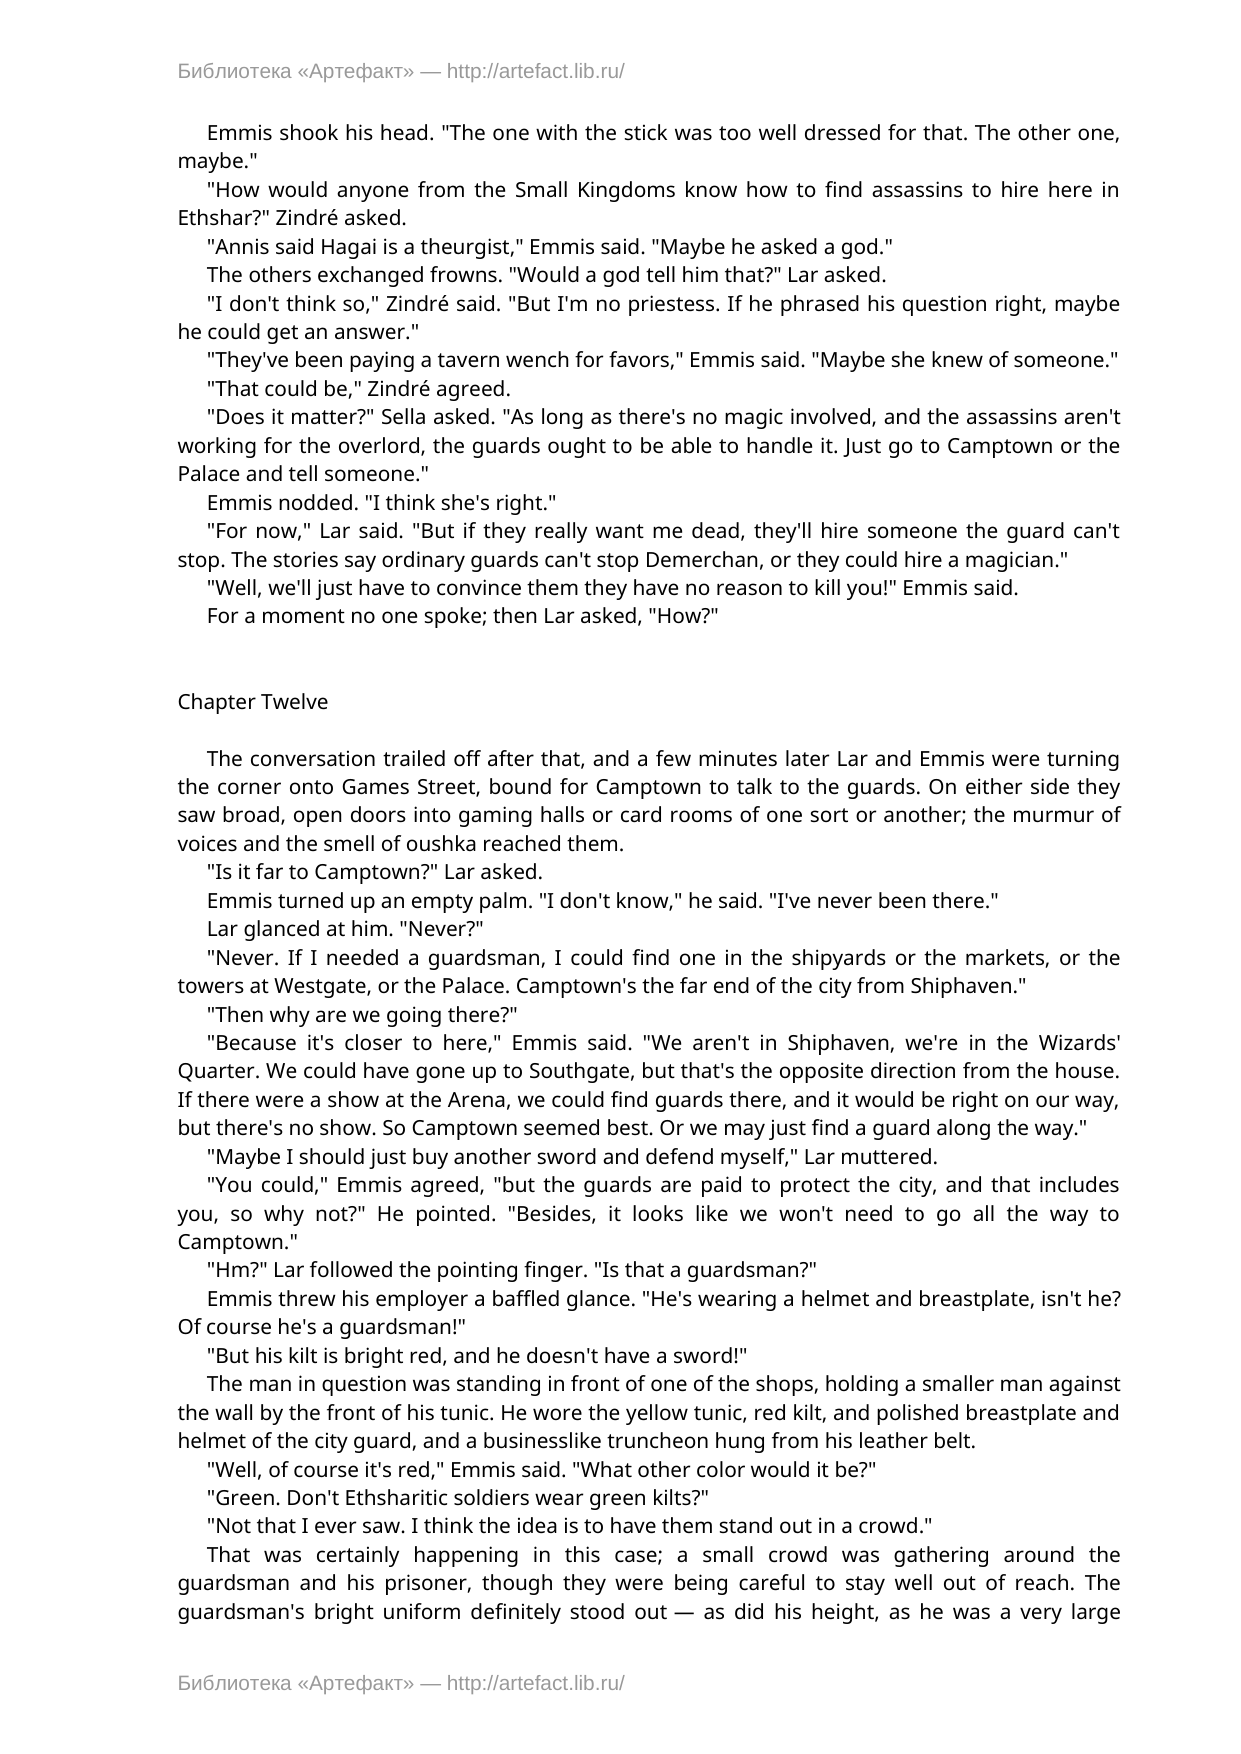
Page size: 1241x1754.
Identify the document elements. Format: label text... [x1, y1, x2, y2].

text Emmis threw his employer a baffled glance. "He's wearing a helmet and breastplate, isn't he? Of course he's a guardsman!" [177, 1284, 1122, 1341]
text "Then why are we going there?" [177, 1000, 1122, 1028]
text "I don't think so," Zindré said. "But I'm no priestess. If he phrased his question right, maybe he could get an answer." [177, 289, 1122, 346]
text "They've been paying a tavern wench for favors," Emmis said. "Maybe she knew of someone." [177, 346, 1122, 374]
text "Hm?" Lar followed the pointing finger. "Is that a guardsman?" [177, 1256, 1122, 1284]
text "But his kilt is bright red, and he doesn't have a sword!" [177, 1341, 1122, 1369]
text Emmis nodded. "I think she's right." [177, 488, 1122, 516]
text "How would anyone from the Small Kingdoms know how to find assassins to hire here in Ethshar?" Zindré asked. [177, 175, 1122, 232]
text "Not that I ever saw. I think the idea is to have them stand out in a crowd." [177, 1512, 1122, 1540]
text "Never. If I needed a guardsman, I could find one in the shipyards or the markets, or the towers at Westgate, or the Palace. Camptown's the far end of the city from Shiphaven." [177, 943, 1122, 1000]
text The conversation trailed off after that, and a few minutes later Lar and Emmis were turning the corner onto Games Street, bound for Camptown to talk to the guards. On either side they saw broad, open doors into gaming halls or card rooms of one sort or another; the murmur of voices and the smell of oushka reached them. [177, 744, 1122, 857]
text The others exchanged frowns. "Would a god tell him that?" Lar asked. [177, 260, 1122, 289]
text "Because it's closer to here," Emmis said. "We aren't in Shiphaven, we're in the Wizards' Quarter. We could have gone up to Southgate, but that's the opposite direction from the house. If there were a show at the Arena, we could find guards there, and it would be right on our way, but there's no show. So Camptown seemed best. Or we may just find a guard along the way." [177, 1028, 1122, 1142]
text "Well, of course it's red," Emmis said. "What other color would it be?" [177, 1455, 1122, 1483]
text Emmis turned up an empty palm. "I don't know," he said. "I've never been there." [177, 886, 1122, 914]
text The man in question was standing in front of one of the shops, holding a smaller man against the wall by the front of his tunic. He wore the yellow tunic, red kilt, and polished breastplate and helmet of the city guard, and a businesslike truncheon hung from his leather belt. [177, 1369, 1122, 1455]
text "Is it far to Camptown?" Lar asked. [177, 857, 1122, 886]
text For a moment no one spoke; then Lar asked, "How?" [177, 602, 1122, 630]
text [177, 1540, 1122, 1625]
text "That could be," Zindré agreed. [177, 374, 1122, 402]
text "Maybe I should just buy another sword and defend myself," Lar muttered. [177, 1142, 1122, 1170]
text "You could," Emmis agreed, "but the guards are paid to protect the city, and that includes you, so why not?" He pointed. "Besides, it looks like we won't need to go all the way to Camptown." [177, 1170, 1122, 1256]
text "Annis said Hagai is a theurgist," Emmis said. "Maybe he asked a god." [177, 232, 1122, 260]
text "Does it matter?" Sella asked. "As long as there's no magic involved, and the assassins aren't working for the overlord, the guards ought to be able to handle it. Just go to Camptown or the Palace and tell someone." [177, 402, 1122, 488]
subtitle Chapter Twelve [177, 687, 1122, 715]
text "Well, we'll just have to convince them they have no reason to kill you!" Emmis said. [177, 573, 1122, 602]
text "For now," Lar said. "But if they really want me dead, they'll hire someone the guard can't stop. The stories say ordinary guards can't stop Demerchan, or they could hire a magician." [177, 516, 1122, 573]
text Lar glanced at him. "Never?" [177, 914, 1122, 943]
text Emmis shook his head. "The one with the stick was too well dressed for that. The other one, maybe." [177, 118, 1122, 175]
text "Green. Don't Ethsharitic soldiers wear green kilts?" [177, 1483, 1122, 1512]
